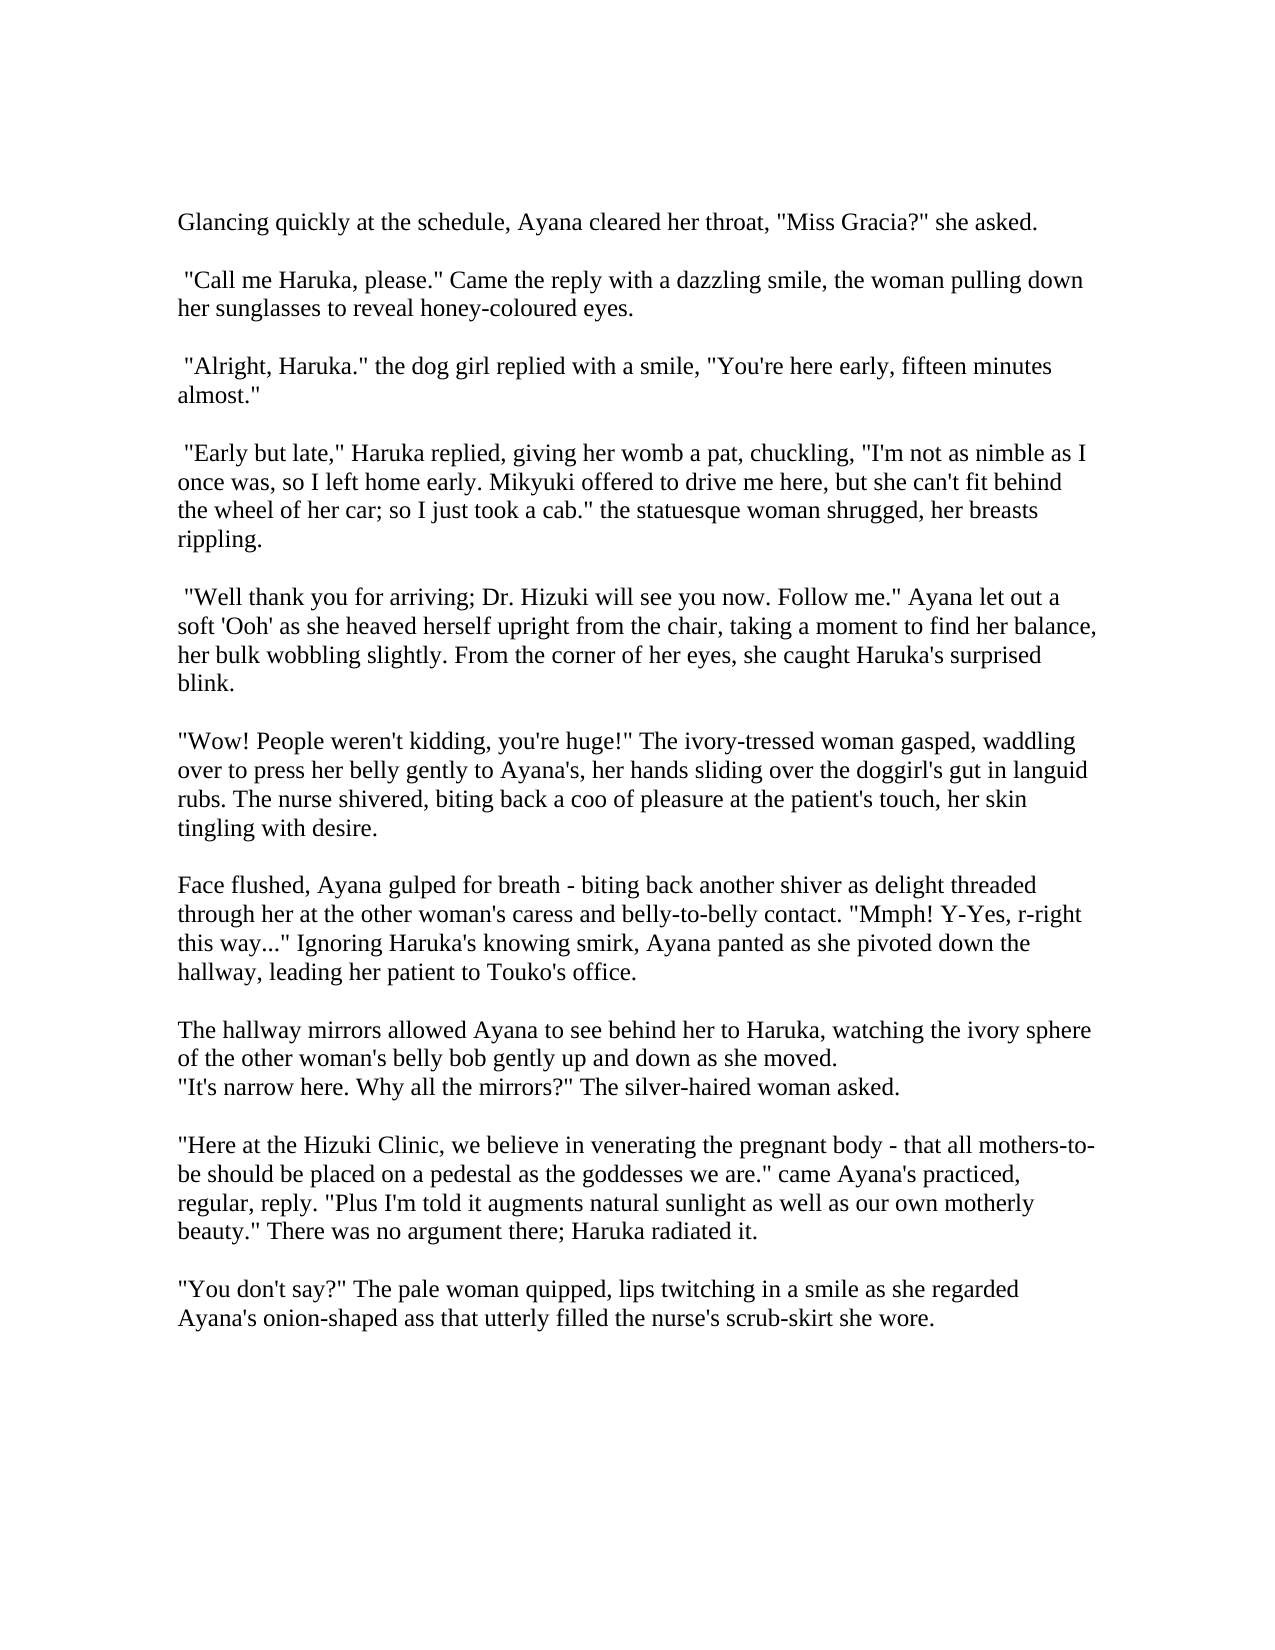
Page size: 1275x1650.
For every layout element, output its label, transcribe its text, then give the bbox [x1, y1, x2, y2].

text "Wow! People weren't kidding, you're huge!" The ivory-tressed woman gasped, waddling over to press her belly gently to Ayana's, her hands sliding over the doggirl's gut in languid rubs. The nurse shivered, biting back a coo of pleasure at the patient's touch, her skin tingling with desire. [177, 726, 1098, 841]
text "Well thank you for arriving; Dr. Hizuki will see you now. Follow me." Ayana let out a soft 'Ooh' as she heaved herself upright from the chair, taking a moment to find her balance, her bulk wobbling slightly. From the corner of her eyes, she caught Haruka's surprised blink. [177, 582, 1098, 697]
text The hallway mirrors allowed Ayana to see behind her to Haruka, watching the ivory sphere of the other woman's belly bob gently up and down as she moved. "It's narrow here. Why all the mirrors?" The silver-haired woman asked. [177, 1015, 1098, 1101]
text "Alright, Haruka." the dog girl replied with a smile, "You're here early, fifteen minutes almost." [177, 351, 1098, 409]
text "Here at the Hizuki Clinic, we believe in venerating the pregnant body - that all mothers-to-be should be placed on a pedestal as the goddesses we are." came Ayana's practiced, regular, reply. "Plus I'm told it augments natural sunlight as well as our own motherly beauty." There was no argument there; Haruka radiated it. [177, 1130, 1098, 1245]
text Glancing quickly at the schedule, Ayana cleared her throat, "Miss Gracia?" she asked. [177, 207, 1098, 236]
text "Call me Haruka, please." Came the reply with a dazzling smile, the woman pulling down her sunglasses to reveal honey-coloured eyes. [177, 265, 1098, 322]
text "You don't say?" The pale woman quipped, lips twitching in a smile as she regarded Ayana's onion-shaped ass that utterly filled the nurse's scrub-skirt she wore. [177, 1274, 1098, 1332]
text Face flushed, Ayana gulped for breath - biting back another shiver as delight threaded through her at the other woman's caress and belly-to-belly contact. "Mmph! Y-Yes, r-right this way..." Ignoring Haruka's knowing smirk, Ayana panted as she pivoted down the hallway, leading her patient to Touko's office. [177, 871, 1098, 986]
text "Early but late," Haruka replied, giving her womb a pat, chuckling, "I'm not as nimble as I once was, so I left home early. Mikyuki offered to drive me here, but she can't fit behind the wheel of her car; so I just took a cab." the statuesque woman shrugged, her breasts rippling. [177, 438, 1098, 553]
